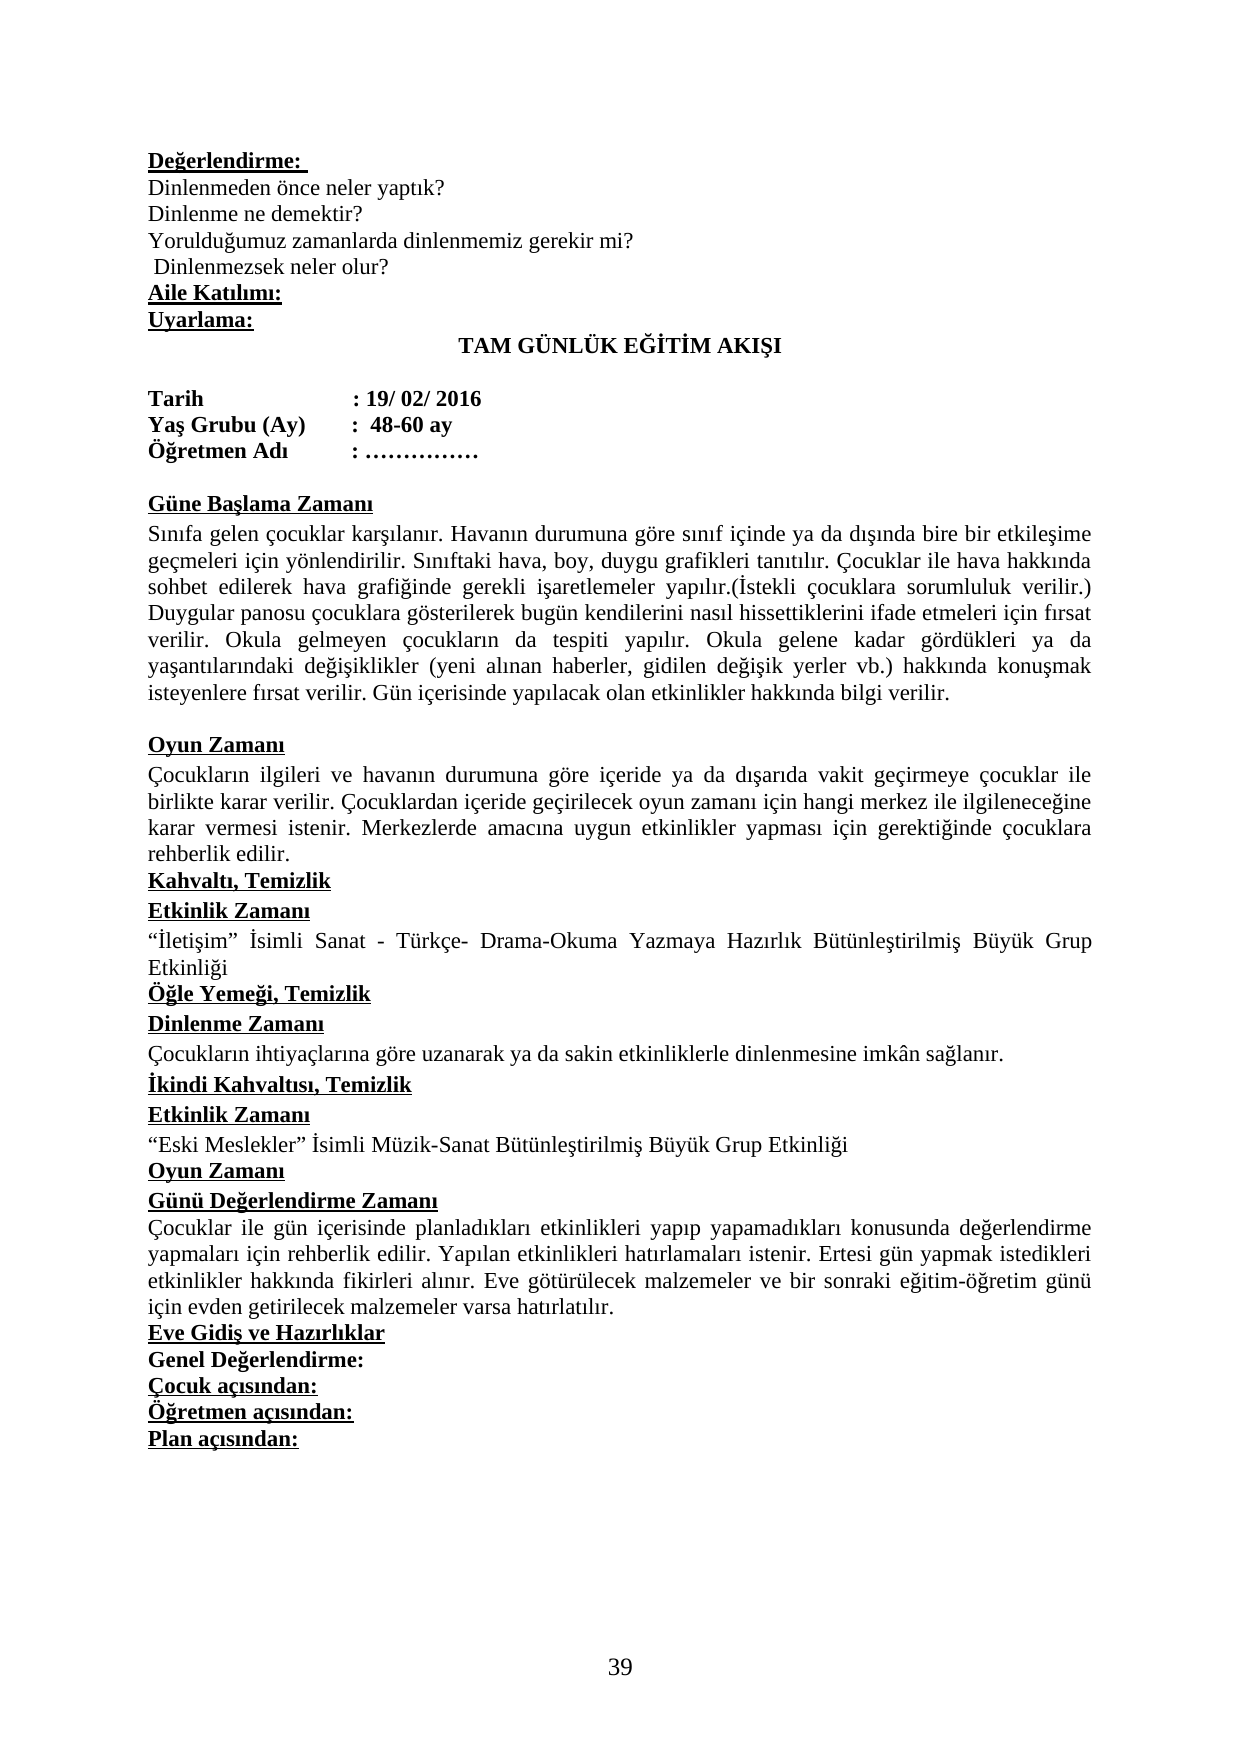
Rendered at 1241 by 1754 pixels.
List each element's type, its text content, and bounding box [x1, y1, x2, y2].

text Öğretmen Adı : …………… [148, 437, 1093, 464]
text Dinlenmezsek neler olur? [148, 253, 1093, 279]
text Çocuk açısından: [148, 1372, 1093, 1398]
text Uyarlama: [148, 306, 1093, 332]
text Plan açısından: [148, 1425, 1093, 1451]
text Dinlenmeden önce neler yaptık? [148, 174, 1093, 200]
text Eve Gidiş ve Hazırlıklar [148, 1319, 1093, 1346]
text Öğretmen açısından: [148, 1398, 1093, 1425]
text İkindi Kahvaltısı, Temizlik [148, 1071, 1093, 1097]
text Etkinlik Zamanı [148, 1101, 1093, 1127]
text Genel Değerlendirme: [148, 1346, 1093, 1372]
text Yaş Grubu (Ay) : 48-60 ay [148, 411, 1093, 437]
text Çocuklar ile gün içerisinde planladıkları etkinlikleri yapıp yapamadıkları konusunda değerlendirme yapmaları için rehberlik edilir. Yapılan etkinlikleri hatırlamaları istenir. Ertesi gün yapmak istedikleri etkinlikler hakkında fikirleri alınır. Eve götürülecek malzemeler ve bir sonraki eğitim-öğretim günü için evden getirilecek malzemeler varsa hatırlatılır. [148, 1214, 1093, 1319]
text Etkinlik Zamanı [148, 897, 1093, 923]
text “Eski Meslekler” İsimli Müzik-Sanat Bütünleştirilmiş Büyük Grup Etkinliği [148, 1131, 1093, 1157]
text Çocukların ilgileri ve havanın durumuna göre içeride ya da dışarıda vakit geçirmeye çocuklar ile birlikte karar verilir. Çocuklardan içeride geçirilecek oyun zamanı için hangi merkez ile ilgileneceğine karar vermesi istenir. Merkezlerde amacına uygun etkinlikler yapması için gerektiğinde çocuklara rehberlik edilir. [148, 761, 1093, 867]
text Güne Başlama Zamanı [148, 490, 1093, 517]
text Dinlenme ne demektir? [148, 200, 1093, 227]
text Günü Değerlendirme Zamanı [148, 1188, 1093, 1214]
text Oyun Zamanı [148, 731, 1093, 758]
text TAM GÜNLÜK EĞİTİM AKIŞI [148, 332, 1093, 358]
text Yorulduğumuz zamanlarda dinlenmemiz gerekir mi? [148, 227, 1093, 253]
text Öğle Yemeği, Temizlik [148, 980, 1093, 1006]
text Oyun Zamanı [148, 1157, 1093, 1184]
text Sınıfa gelen çocuklar karşılanır. Havanın durumuna göre sınıf içinde ya da dışında bire bir etkileşime geçmeleri için yönlendirilir. Sınıftaki hava, boy, duygu grafikleri tanıtılır. Çocuklar ile hava hakkında sohbet edilerek hava grafiğinde gerekli işaretlemeler yapılır.(İstekli çocuklara sorumluluk verilir.) Duygular panosu çocuklara gösterilerek bugün kendilerini nasıl hissettiklerini ifade etmeleri için fırsat verilir. Okula gelmeyen çocukların da tespiti yapılır. Okula gelene kadar gördükleri ya da yaşantılarındaki değişiklikler (yeni alınan haberler, gidilen değişik yerler vb.) hakkında konuşmak isteyenlere fırsat verilir. Gün içerisinde yapılacak olan etkinlikler hakkında bilgi verilir. [148, 520, 1093, 705]
text Kahvaltı, Temizlik [148, 867, 1093, 893]
text Aile Katılımı: [148, 279, 1093, 306]
text Değerlendirme: [148, 148, 1093, 174]
text Tarih : 19/ 02/ 2016 [148, 385, 1093, 411]
text Çocukların ihtiyaçlarına göre uzanarak ya da sakin etkinliklerle dinlenmesine imkân sağlanır. [148, 1040, 1093, 1067]
text “İletişim” İsimli Sanat - Türkçe- Drama-Okuma Yazmaya Hazırlık Bütünleştirilmiş Büyük Grup Etkinliği [148, 927, 1093, 980]
text Dinlenme Zamanı [148, 1010, 1093, 1037]
